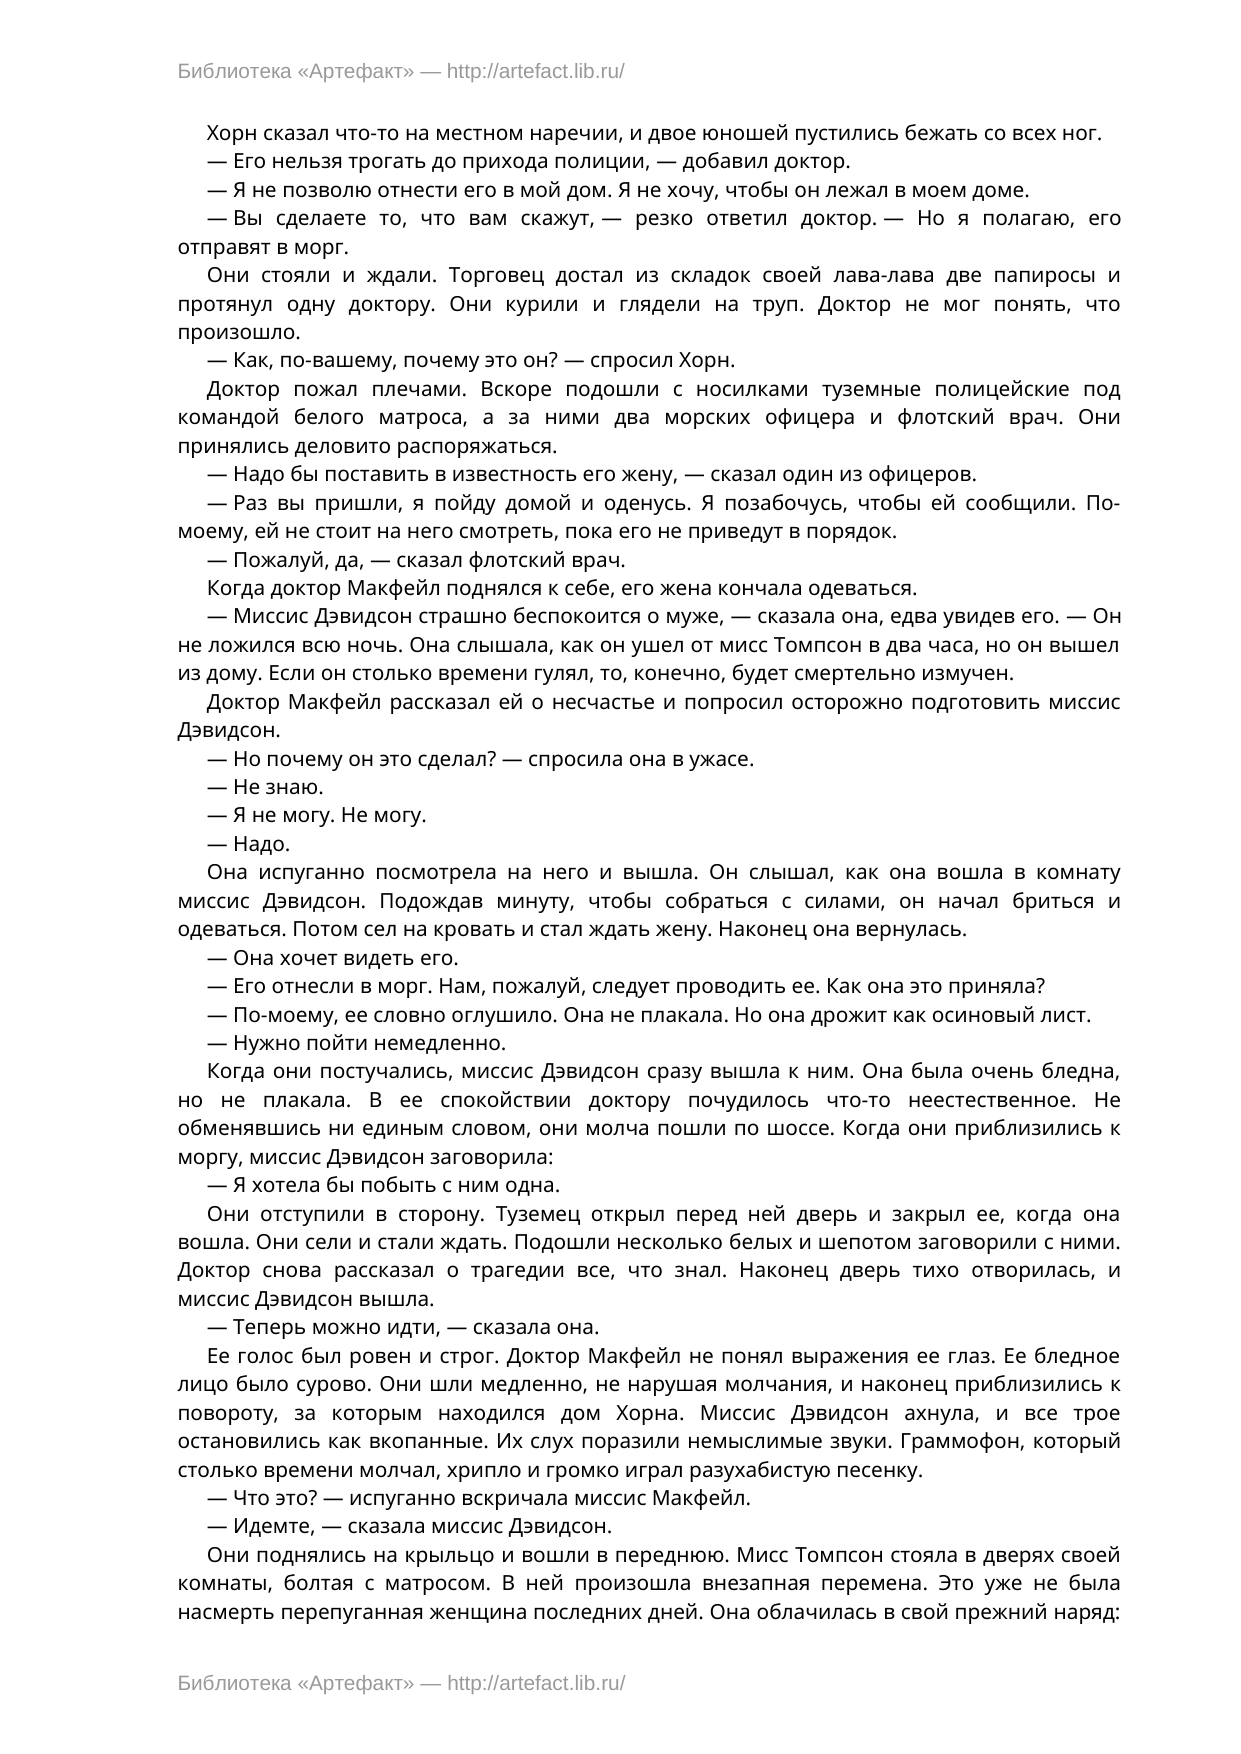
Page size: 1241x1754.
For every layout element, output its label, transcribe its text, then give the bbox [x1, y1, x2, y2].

text — Я не позволю отнести его в мой дом. Я не хочу, чтобы он лежал в моем доме. [177, 175, 1122, 203]
text — Пожалуй, да, — сказал флотский врач. [177, 545, 1122, 573]
text — Раз вы пришли, я пойду домой и оденусь. Я позабочусь, чтобы ей сообщили. По-моему, ей не стоит на него смотреть, пока его не приведут в порядок. [177, 488, 1122, 545]
text Доктор пожал плечами. Вскоре подошли с носилками туземные полицейские под командой белого матроса, а за ними два морских офицера и флотский врач. Они принялись деловито распоряжаться. [177, 374, 1122, 459]
text — По-моему, ее словно оглушило. Она не плакала. Но она дрожит как осиновый лист. [177, 1000, 1122, 1028]
text — Как, по-вашему, почему это он? — спросил Хорн. [177, 346, 1122, 374]
text — Но почему он это сделал? — спросила она в ужасе. [177, 744, 1122, 772]
text — Его отнесли в морг. Нам, пожалуй, следует проводить ее. Как она это приняла? [177, 971, 1122, 1000]
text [177, 1540, 1122, 1625]
text — Нужно пойти немедленно. [177, 1028, 1122, 1057]
text Хорн сказал что-то на местном наречии, и двое юношей пустились бежать со всех ног. [177, 118, 1122, 147]
text — Она хочет видеть его. [177, 943, 1122, 971]
text Ее голос был ровен и строг. Доктор Макфейл не понял выражения ее глаз. Ее бледное лицо было сурово. Они шли медленно, не нарушая молчания, и наконец приблизились к повороту, за которым находился дом Хорна. Миссис Дэвидсон ахнула, и все трое остановились как вкопанные. Их слух поразили немыслимые звуки. Граммофон, который столько времени молчал, хрипло и громко играл разухабистую песенку. [177, 1341, 1122, 1483]
text — Надо бы поставить в известность его жену, — сказал один из офицеров. [177, 459, 1122, 488]
text — Я хотела бы побыть с ним одна. [177, 1170, 1122, 1199]
text — Миссис Дэвидсон страшно беспокоится о муже, — сказала она, едва увидев его. — Он не ложился всю ночь. Она слышала, как он ушел от мисс Томпсон в два часа, но он вышел из дому. Если он столько времени гулял, то, конечно, будет смертельно измучен. [177, 602, 1122, 687]
text — Не знаю. [177, 772, 1122, 801]
text Когда они постучались, миссис Дэвидсон сразу вышла к ним. Она была очень бледна, но не плакала. В ее спокойствии доктору почудилось что-то неестественное. Не обменявшись ни единым словом, они молча пошли по шоссе. Когда они приблизились к моргу, миссис Дэвидсон заговорила: [177, 1057, 1122, 1170]
text — Я не могу. Не могу. [177, 801, 1122, 829]
text Они стояли и ждали. Торговец достал из складок своей лава-лава две папиросы и протянул одну доктору. Они курили и глядели на труп. Доктор не мог понять, что произошло. [177, 260, 1122, 346]
text — Что это? — испуганно вскричала миссис Макфейл. [177, 1483, 1122, 1512]
text — Надо. [177, 829, 1122, 857]
text Доктор Макфейл рассказал ей о несчастье и попросил осторожно подготовить миссис Дэвидсон. [177, 687, 1122, 744]
text — Идемте, — сказала миссис Дэвидсон. [177, 1512, 1122, 1540]
text Они отступили в сторону. Туземец открыл перед ней дверь и закрыл ее, когда она вошла. Они сели и стали ждать. Подошли несколько белых и шепотом заговорили с ними. Доктор снова рассказал о трагедии все, что знал. Наконец дверь тихо отворилась, и миссис Дэвидсон вышла. [177, 1199, 1122, 1312]
text Она испуганно посмотрела на него и вышла. Он слышал, как она вошла в комнату миссис Дэвидсон. Подождав минуту, чтобы собраться с силами, он начал бриться и одеваться. Потом сел на кровать и стал ждать жену. Наконец она вернулась. [177, 857, 1122, 943]
text — Вы сделаете то, что вам скажут, — резко ответил доктор. — Но я полагаю, его отправят в морг. [177, 203, 1122, 260]
text Когда доктор Макфейл поднялся к себе, его жена кончала одеваться. [177, 573, 1122, 602]
text — Теперь можно идти, — сказала она. [177, 1312, 1122, 1341]
text — Его нельзя трогать до прихода полиции, — добавил доктор. [177, 147, 1122, 175]
